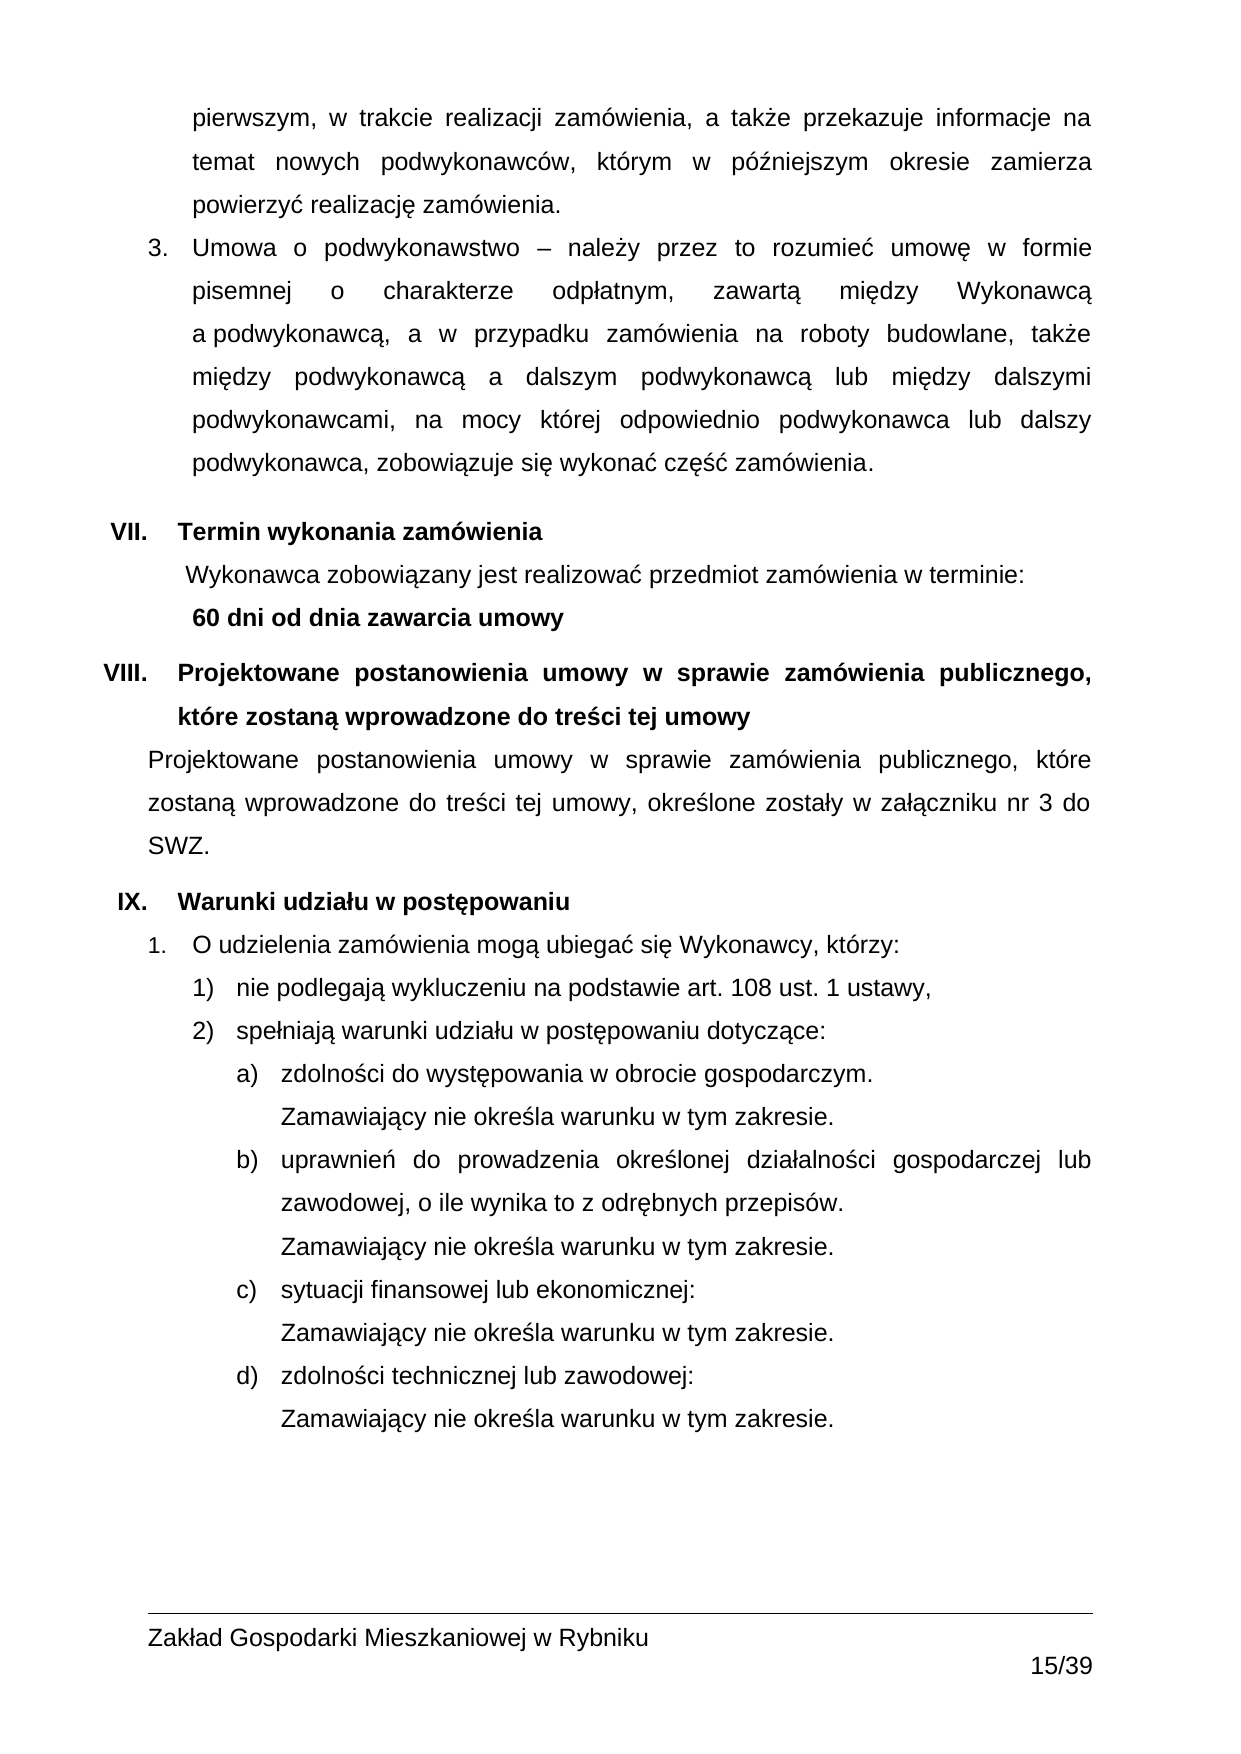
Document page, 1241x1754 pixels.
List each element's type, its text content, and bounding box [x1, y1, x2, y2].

list O udzielenia zamówienia mogą ubiegać się Wykonawcy, którzy: [148, 930, 1093, 958]
text Zamawiający nie określa warunku w tym zakresie. [281, 1404, 1093, 1433]
list nie podlegają wykluczeniu na podstawie art. 108 ust. 1 ustawy, [192, 973, 1093, 1002]
list zdolności do występowania w obrocie gospodarczym. [236, 1059, 1093, 1088]
list zdolności technicznej lub zawodowej: [236, 1361, 1093, 1390]
text Zamawiający nie określa warunku w tym zakresie. [281, 1102, 1093, 1131]
list Umowa o podwykonawstwo – należy przez to rozumieć umowę w formie pisemnej o charakterze odpłatnym, zawartą między Wykonawcą a podwykonawcą, a w przypadku zamówienia na roboty budowlane, także między podwykonawcą a dalszym podwykonawcą lub między dalszymi podwykonawcami, na mocy której odpowiednio podwykonawca lub dalszy podwykonawca, zobowiązuje się wykonać część zamówienia. [148, 233, 1093, 477]
list sytuacji finansowej lub ekonomicznej: [236, 1275, 1093, 1303]
text pierwszym, w trakcie realizacji zamówienia, a także przekazuje informacje na temat nowych podwykonawców, którym w późniejszym okresie zamierza powierzyć realizację zamówienia. [192, 103, 1093, 218]
text Projektowane postanowienia umowy w sprawie zamówienia publicznego, które zostaną wprowadzone do treści tej umowy, określone zostały w załączniku nr 3 do SWZ. [148, 745, 1093, 860]
text 60 dni od dnia zawarcia umowy [192, 603, 1093, 632]
text Zamawiający nie określa warunku w tym zakresie. [281, 1318, 1093, 1347]
subtitle Warunki udziału w postępowaniu [148, 887, 1093, 915]
list uprawnień do prowadzenia określonej działalności gospodarczej lub zawodowej, o ile wynika to z odrębnych przepisów. [236, 1145, 1093, 1217]
subtitle Termin wykonania zamówienia [148, 517, 1093, 545]
list spełniają warunki udziału w postępowaniu dotyczące: [192, 1016, 1093, 1045]
text Wykonawca zobowiązany jest realizować przedmiot zamówienia w terminie: [185, 560, 1093, 588]
subtitle Projektowane postanowienia umowy w sprawie zamówienia publicznego, które zostaną wprowadzone do treści tej umowy [148, 658, 1093, 730]
text Zamawiający nie określa warunku w tym zakresie. [281, 1232, 1093, 1260]
